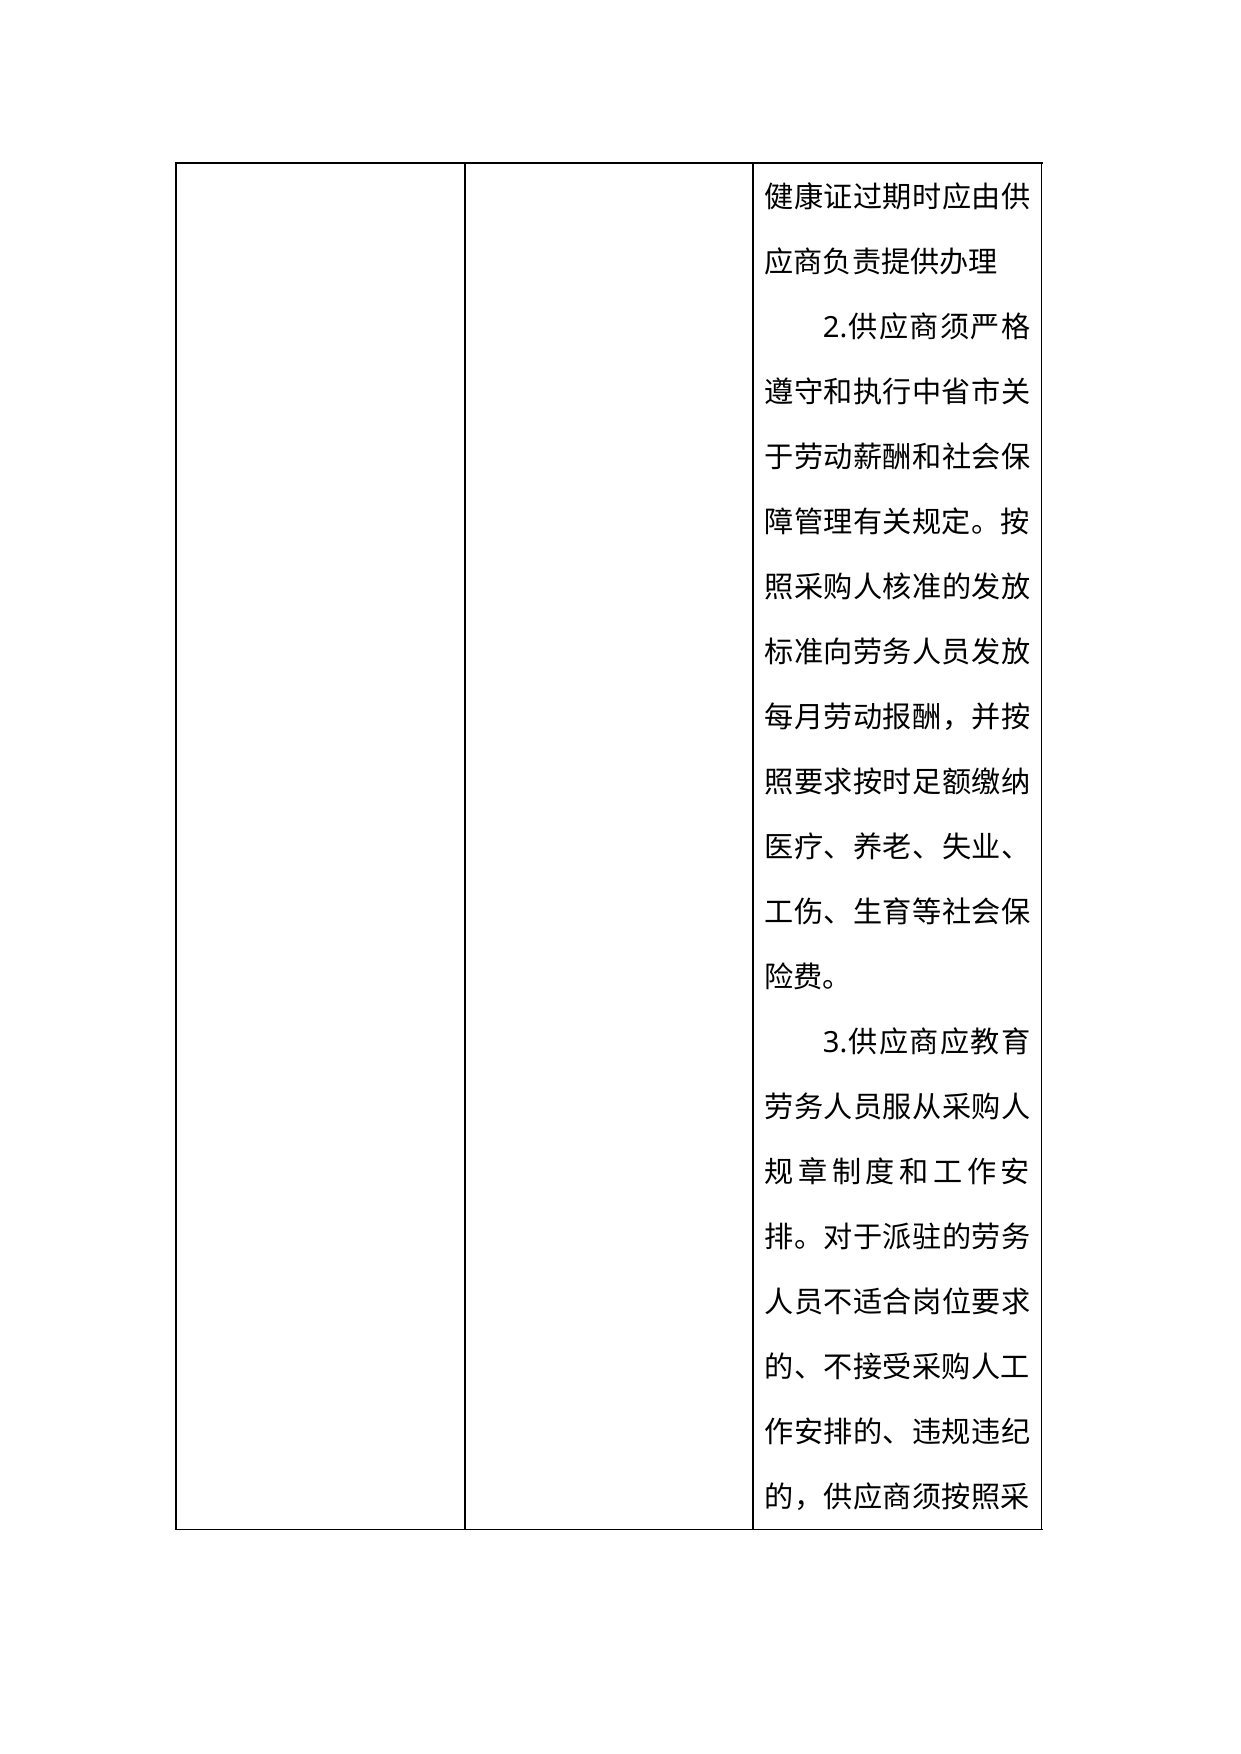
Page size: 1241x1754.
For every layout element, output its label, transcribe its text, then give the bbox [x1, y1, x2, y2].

table_cell [466, 164, 752, 1528]
table_cell 1 [177, 164, 464, 1528]
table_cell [754, 164, 1041, 1528]
